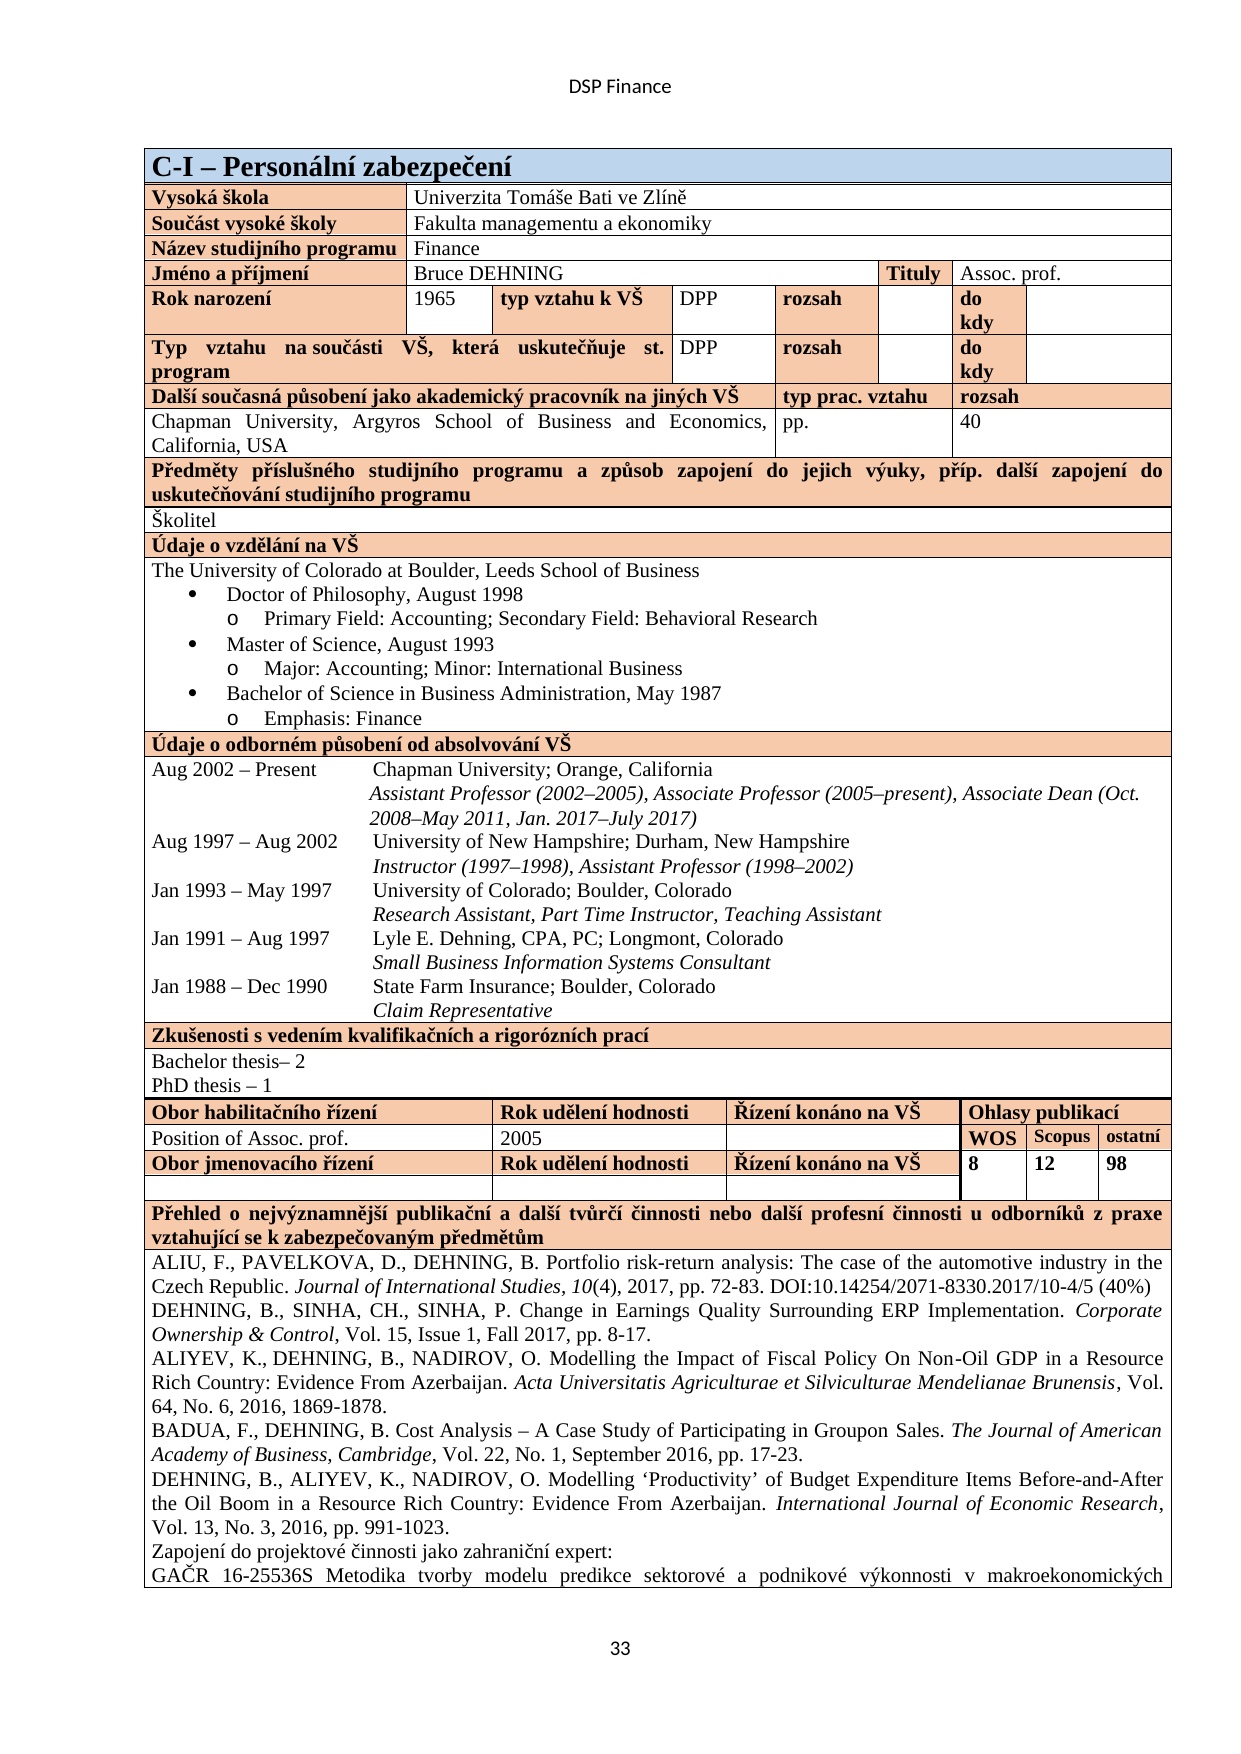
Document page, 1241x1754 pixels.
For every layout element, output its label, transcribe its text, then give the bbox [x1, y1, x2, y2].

table_cell Typ vztahu na součásti VŠ, která uskutečňuje st. program [145, 335, 672, 383]
table_cell Rok udělení hodnosti [493, 1100, 726, 1124]
table_cell rozsah [776, 286, 878, 334]
table_cell Rok udělení hodnosti [493, 1151, 726, 1174]
table_cell Rok narození [145, 286, 406, 334]
table_cell pp. [776, 409, 952, 457]
table_header C-I – Personální zabezpečení [145, 149, 1171, 182]
table_cell Obor habilitačního řízení [145, 1100, 492, 1124]
table_cell Řízení konáno na VŠ [727, 1100, 959, 1124]
table_cell do kdy [953, 286, 1026, 334]
table_cell Aug 2002 – Present Chapman University; Orange, California Assistant Professor (2002–2005), Associate Professor (2005–present), Associate Dean (Oct. 2008–May 2011, Jan. 2017–July 2017) Aug 1997 – Aug 2002 University of New Hampshire; Durham, New Hampshire Instructor (1997–1998), Assistant Professor (1998–2002) Jan 1993 – May 1997 University of Colorado; Boulder, Colorado Research Assistant, Part Time Instructor, Teaching Assistant Jan 1991 – Aug 1997 Lyle E. Dehning, CPA, PC; Longmont, Colorado Small Business Information Systems Consultant Jan 1988 – Dec 1990 State Farm Insurance; Boulder, Colorado Claim Representative [145, 757, 1171, 1022]
table_cell [879, 286, 952, 334]
table_cell [879, 335, 952, 383]
table_cell The University of Colorado at Boulder, Leeds School of Business Doctor of Philosophy, August 1998 Primary Field: Accounting; Secondary Field: Behavioral Research Master of Science, August 1993 Major: Accounting; Minor: International Business Bachelor of Science in Business Administration, May 1987 Emphasis: Finance [145, 558, 1171, 731]
table_cell Bruce DEHNING [407, 261, 878, 285]
table_cell 12 [1027, 1151, 1098, 1200]
table_cell do kdy [953, 335, 1026, 383]
table_cell [727, 1125, 959, 1149]
table_cell ostatní [1099, 1125, 1171, 1149]
table_cell Předměty příslušného studijního programu a způsob zapojení do jejich výuky, příp. další zapojení do uskutečňování studijního programu [145, 458, 1171, 506]
table_cell Position of Assoc. prof. [145, 1125, 492, 1149]
table_cell DPP [673, 286, 775, 334]
table_cell Přehled o nejvýznamnější publikační a další tvůrčí činnosti nebo další profesní činnosti u odborníků z praxe vztahující se k zabezpečovaným předmětům [145, 1201, 1171, 1249]
table_cell Zkušenosti s vedením kvalifikačních a rigorózních prací [145, 1023, 1171, 1048]
table_cell DPP [673, 335, 775, 383]
table_cell WOS [962, 1125, 1026, 1149]
table_cell 8 [962, 1151, 1026, 1200]
table_cell Chapman University, Argyros School of Business and Economics, California, USA [145, 409, 775, 457]
table_cell Údaje o odborném působení od absolvování VŠ [145, 732, 1171, 756]
table_cell Tituly [879, 261, 952, 285]
table_cell [493, 1176, 726, 1200]
table_cell Fakulta managementu a ekonomiky [407, 210, 1171, 234]
table_cell [1027, 335, 1171, 383]
table_cell Součást vysoké školy [145, 210, 406, 234]
table_cell Školitel [145, 508, 1171, 532]
table_cell 40 [953, 409, 1171, 457]
table_cell Údaje o vzdělání na VŠ [145, 533, 1171, 557]
table_cell [145, 1176, 492, 1200]
table_cell Další současná působení jako akademický pracovník na jiných VŠ [145, 384, 775, 408]
table_cell Bachelor thesis– 2 PhD thesis – 1 [145, 1049, 1171, 1097]
table_cell typ prac. vztahu [776, 384, 952, 408]
table_cell [1027, 286, 1171, 334]
table_cell typ vztahu k VŠ [493, 286, 672, 334]
table_cell Scopus [1027, 1125, 1098, 1149]
table_cell Finance [407, 236, 1171, 259]
table_cell [727, 1176, 959, 1200]
table_cell Ohlasy publikací [962, 1100, 1171, 1124]
table_cell rozsah [776, 335, 878, 383]
table_cell Řízení konáno na VŠ [727, 1151, 959, 1174]
table_cell Assoc. prof. [953, 261, 1171, 285]
table_cell 98 [1099, 1151, 1171, 1200]
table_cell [145, 1250, 1171, 1587]
table_cell Vysoká škola [145, 185, 406, 209]
table_cell Obor jmenovacího řízení [145, 1151, 492, 1174]
table_cell rozsah [953, 384, 1171, 408]
table_cell 1965 [407, 286, 492, 334]
table_cell 2005 [493, 1125, 726, 1149]
table_cell Jméno a příjmení [145, 261, 406, 285]
table_cell Název studijního programu [145, 236, 406, 259]
table_cell Univerzita Tomáše Bati ve Zlíně [407, 185, 1171, 209]
